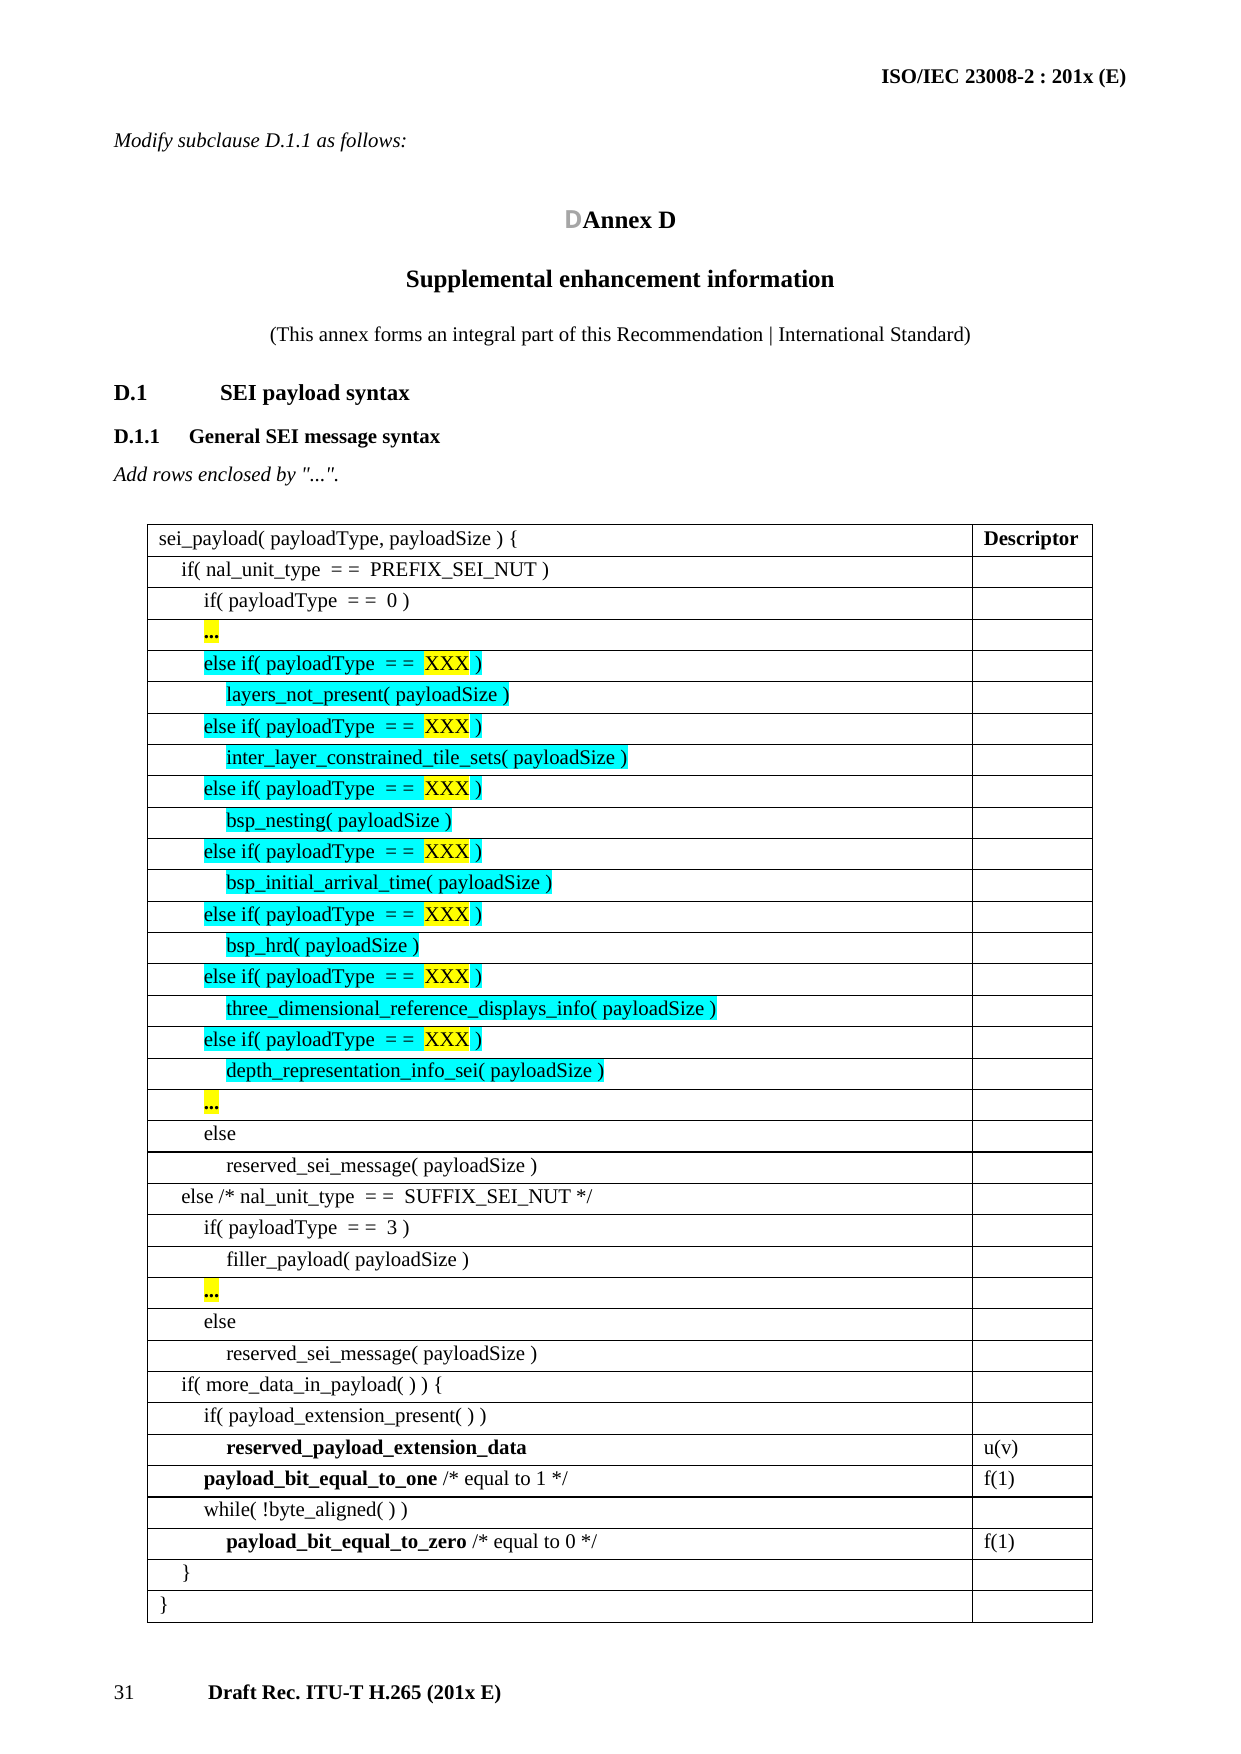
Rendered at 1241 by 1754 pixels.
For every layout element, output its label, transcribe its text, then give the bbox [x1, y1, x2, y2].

list General SEI message syntax [113, 424, 1127, 448]
table_cell layers_not_present( payloadSize ) [148, 682, 972, 712]
table_cell [973, 1090, 1092, 1120]
text Modify subclause D.1.1 as follows: [113, 128, 1127, 152]
table_cell [973, 557, 1092, 587]
table_cell ... [148, 620, 972, 650]
table_cell payload_bit_equal_to_zero /* equal to 0 */ [148, 1529, 972, 1559]
table_cell [973, 1309, 1092, 1339]
table_cell if( nal_unit_type = = PREFIX_SEI_NUT ) [148, 557, 972, 587]
table_cell [973, 1403, 1092, 1434]
table_cell else [148, 1121, 972, 1151]
table_cell [973, 1560, 1092, 1590]
list Annex D Supplemental enhancement information [113, 202, 1127, 322]
table_cell three_dimensional_reference_displays_info( payloadSize ) [148, 996, 972, 1026]
table_cell [973, 1027, 1092, 1057]
table_cell filler_payload( payloadSize ) [148, 1247, 972, 1277]
table_cell [973, 714, 1092, 744]
table_cell [973, 839, 1092, 869]
table_cell [973, 620, 1092, 650]
table_cell } [148, 1560, 972, 1590]
table_cell else if( payloadType = = XXX ) [148, 651, 972, 681]
table_cell else if( payloadType = = XXX ) [148, 839, 972, 869]
table_cell else if( payloadType = = XXX ) [148, 902, 972, 932]
table_cell bsp_hrd( payloadSize ) [148, 933, 972, 963]
table_cell f(1) [973, 1466, 1092, 1496]
text (This annex forms an integral part of this Recommendation | International Standard) [113, 322, 1127, 346]
table_cell [973, 1591, 1092, 1622]
table_cell [973, 996, 1092, 1026]
table_cell else /* nal_unit_type = = SUFFIX_SEI_NUT */ [148, 1184, 972, 1214]
table_cell [973, 902, 1092, 932]
table_cell [973, 1059, 1092, 1089]
table_cell [973, 776, 1092, 807]
table_cell [973, 1278, 1092, 1308]
text Add rows enclosed by "...". [113, 462, 1127, 486]
table_cell [973, 1215, 1092, 1246]
table_cell while( !byte_aligned( ) ) [148, 1498, 972, 1528]
table_cell inter_layer_constrained_tile_sets( payloadSize ) [148, 745, 972, 775]
list SEI payload syntax [113, 379, 1127, 405]
table_cell bsp_nesting( payloadSize ) [148, 808, 972, 838]
table_cell reserved_sei_message( payloadSize ) [148, 1341, 972, 1371]
table_cell [973, 933, 1092, 963]
table_cell else if( payloadType = = XXX ) [148, 964, 972, 995]
table_cell } [148, 1591, 972, 1622]
table_cell [973, 1184, 1092, 1214]
table_cell depth_representation_info_sei( payloadSize ) [148, 1059, 972, 1089]
table_cell else if( payloadType = = XXX ) [148, 776, 972, 807]
table_cell u(v) [973, 1435, 1092, 1465]
table_cell else if( payloadType = = XXX ) [148, 714, 972, 744]
table_cell [973, 808, 1092, 838]
table_cell reserved_payload_extension_data [148, 1435, 972, 1465]
table_header Descriptor [973, 525, 1092, 556]
table_cell payload_bit_equal_to_one /* equal to 1 */ [148, 1466, 972, 1496]
table_header sei_payload( payloadType, payloadSize ) { [148, 525, 972, 556]
table_cell [973, 1498, 1092, 1528]
table_cell [973, 870, 1092, 901]
table_cell [973, 1372, 1092, 1402]
table_cell if( payloadType = = 0 ) [148, 588, 972, 618]
table_cell [973, 588, 1092, 618]
table_cell reserved_sei_message( payloadSize ) [148, 1153, 972, 1183]
table_cell if( payload_extension_present( ) ) [148, 1403, 972, 1434]
table_cell bsp_initial_arrival_time( payloadSize ) [148, 870, 972, 901]
table_cell [973, 1121, 1092, 1151]
table_cell if( more_data_in_payload( ) ) { [148, 1372, 972, 1402]
table_cell [973, 651, 1092, 681]
table_cell [973, 964, 1092, 995]
table_cell [973, 745, 1092, 775]
table_cell [973, 682, 1092, 712]
table_cell ... [148, 1278, 972, 1308]
table_cell [973, 1153, 1092, 1183]
table_cell [973, 1247, 1092, 1277]
table_cell else [148, 1309, 972, 1339]
table_cell else if( payloadType = = XXX ) [148, 1027, 972, 1057]
table_cell if( payloadType = = 3 ) [148, 1215, 972, 1246]
table_cell [973, 1341, 1092, 1371]
table_cell f(1) [973, 1529, 1092, 1559]
table_cell ... [148, 1090, 972, 1120]
